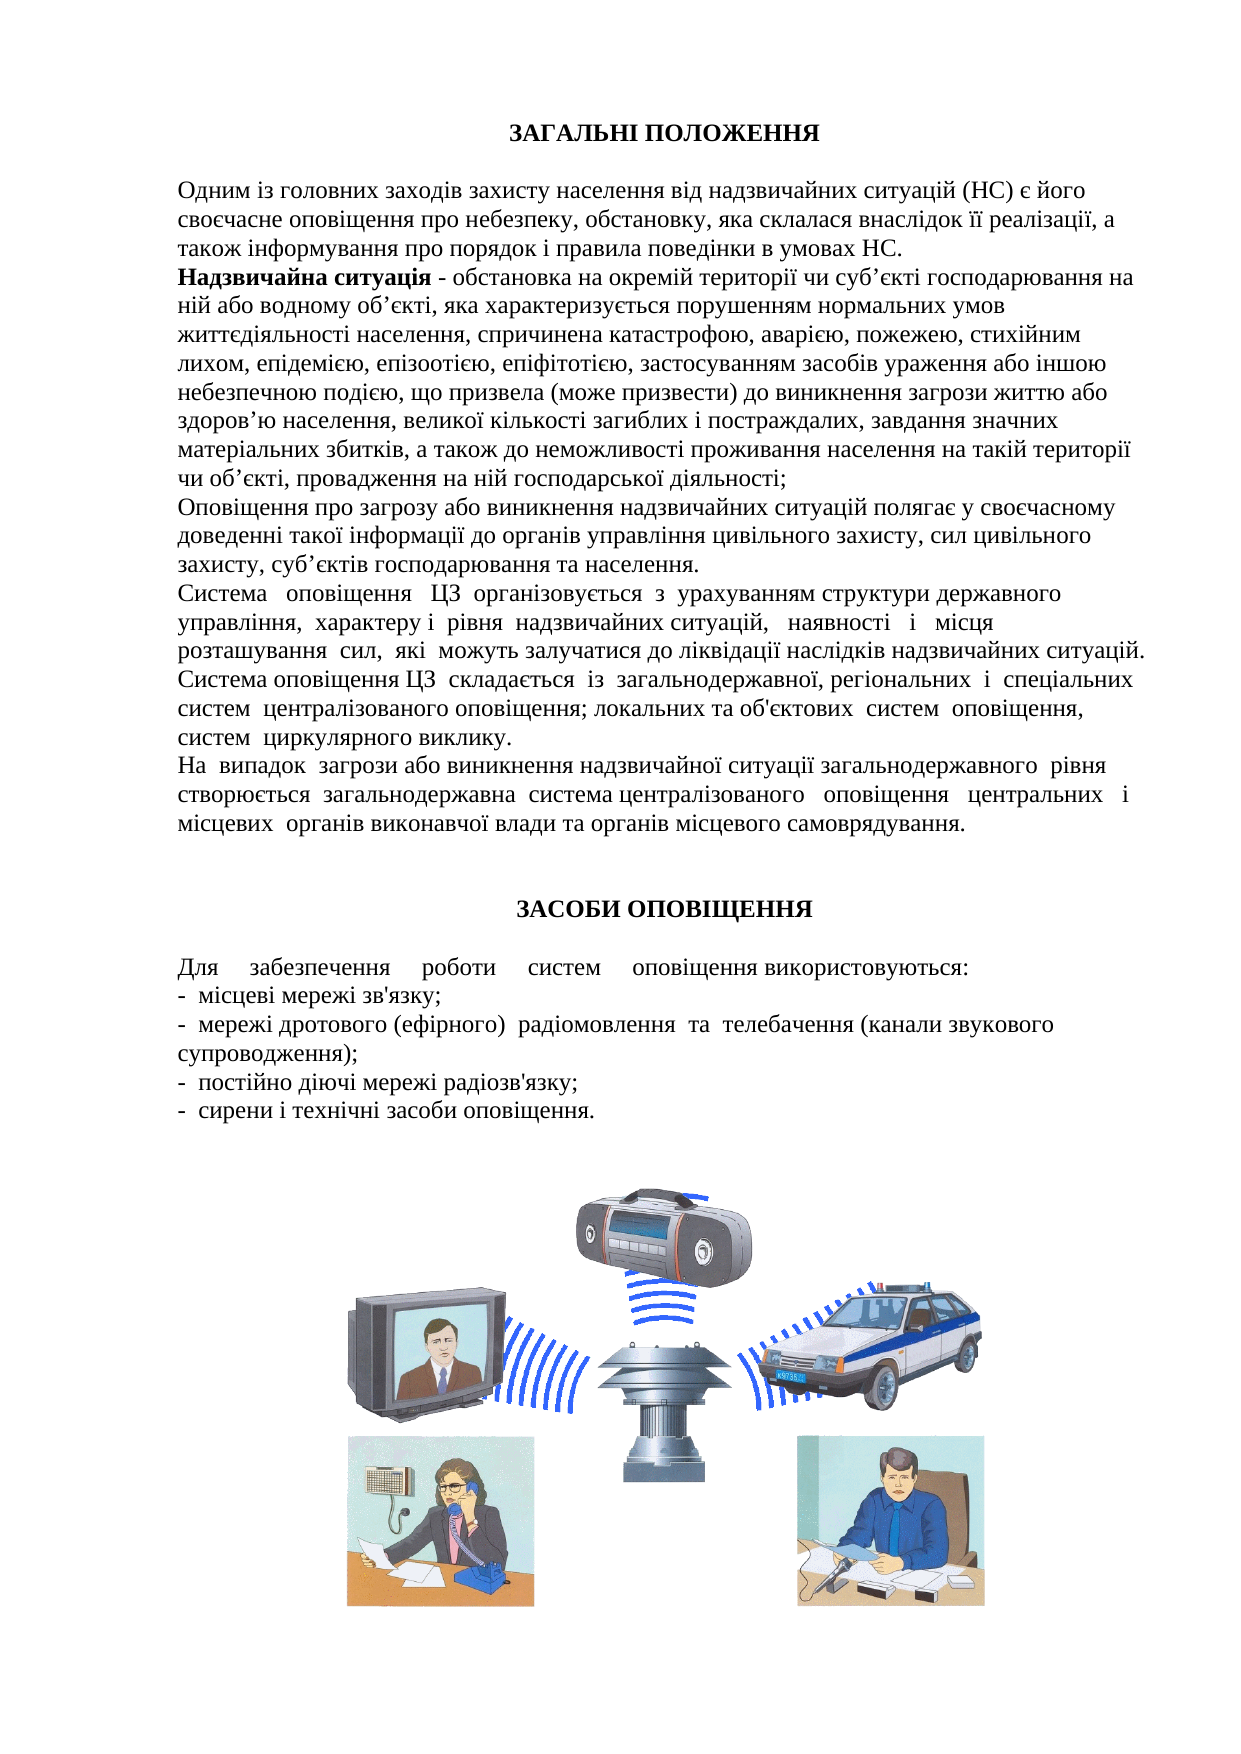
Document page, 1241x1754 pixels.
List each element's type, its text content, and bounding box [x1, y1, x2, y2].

text На випадок загрози або виникнення надзвичайної ситуації загальнодержавного рівня створюється загальнодержавна система централізованого оповіщення центральних і місцевих органів виконавчої влади та органів місцевого самоврядування. [177, 751, 1152, 837]
text - постійно діючі мережі радіозв'язку; [177, 1067, 1152, 1096]
text ЗАСОБИ ОПОВІЩЕННЯ [177, 894, 1152, 923]
text Для забезпечення роботи систем оповіщення використовуються: [177, 952, 1152, 981]
text Одним із головних заходів захисту населення від надзвичайних ситуацій (НС) є його своєчасне оповіщення про небезпеку, обстановку, яка склалася внаслідок її реалізації, а також інформу­вання про порядок і правила поведінки в умовах НС. [177, 176, 1152, 262]
text ЗАГАЛЬНІ ПОЛОЖЕННЯ [177, 118, 1152, 147]
text Система оповіщення ЦЗ організовується з урахуванням структури державного управління, характеру і рівня надзвичайних ситуацій, наявності і місця розташування сил, які можуть залучатися до ліквідації наслідків надзвичайних ситуацій. [177, 578, 1152, 664]
text Система оповіщення ЦЗ складається із загальнодержавної, регіональних і спеціальних систем централізованого оповіщення; локальних та об'єктових систем оповіщення, систем циркулярного виклику. [177, 664, 1152, 751]
picture [343, 1181, 986, 1610]
text Надзвичайна ситуація - обстановка на окремій території чи суб’єкті господарювання на ній або водному об’єкті, яка характеризується порушенням нормальних умов життєдіяльності населення, спричинена катастрофою, аварією, пожежею, стихійним лихом, епідемією, епізоотією, епіфітотією, застосуванням засобів ураження або іншою небезпечною подією, що призвела (може призвести) до виникнення загрози життю або здоров’ю населення, великої кількості загиблих і постраждалих, завдання значних матеріальних збитків, а також до неможливості проживання населення на такій території чи об’єкті, провадження на ній господарської діяльності; [177, 262, 1152, 492]
text Оповіщення про загрозу або виникнення надзвичайних ситуацій полягає у своєчасному доведенні такої інформації до органів управління цивільного захисту, сил цивільного захисту, суб’єктів господарювання та населення. [177, 492, 1152, 578]
text - місцеві мережі зв'язку; [177, 981, 1152, 1009]
text - сирени і технічні засоби оповіщення. [177, 1096, 1152, 1124]
text - мережі дротового (ефірного) радіомовлення та телебачення (канали звукового супроводження); [177, 1009, 1152, 1067]
